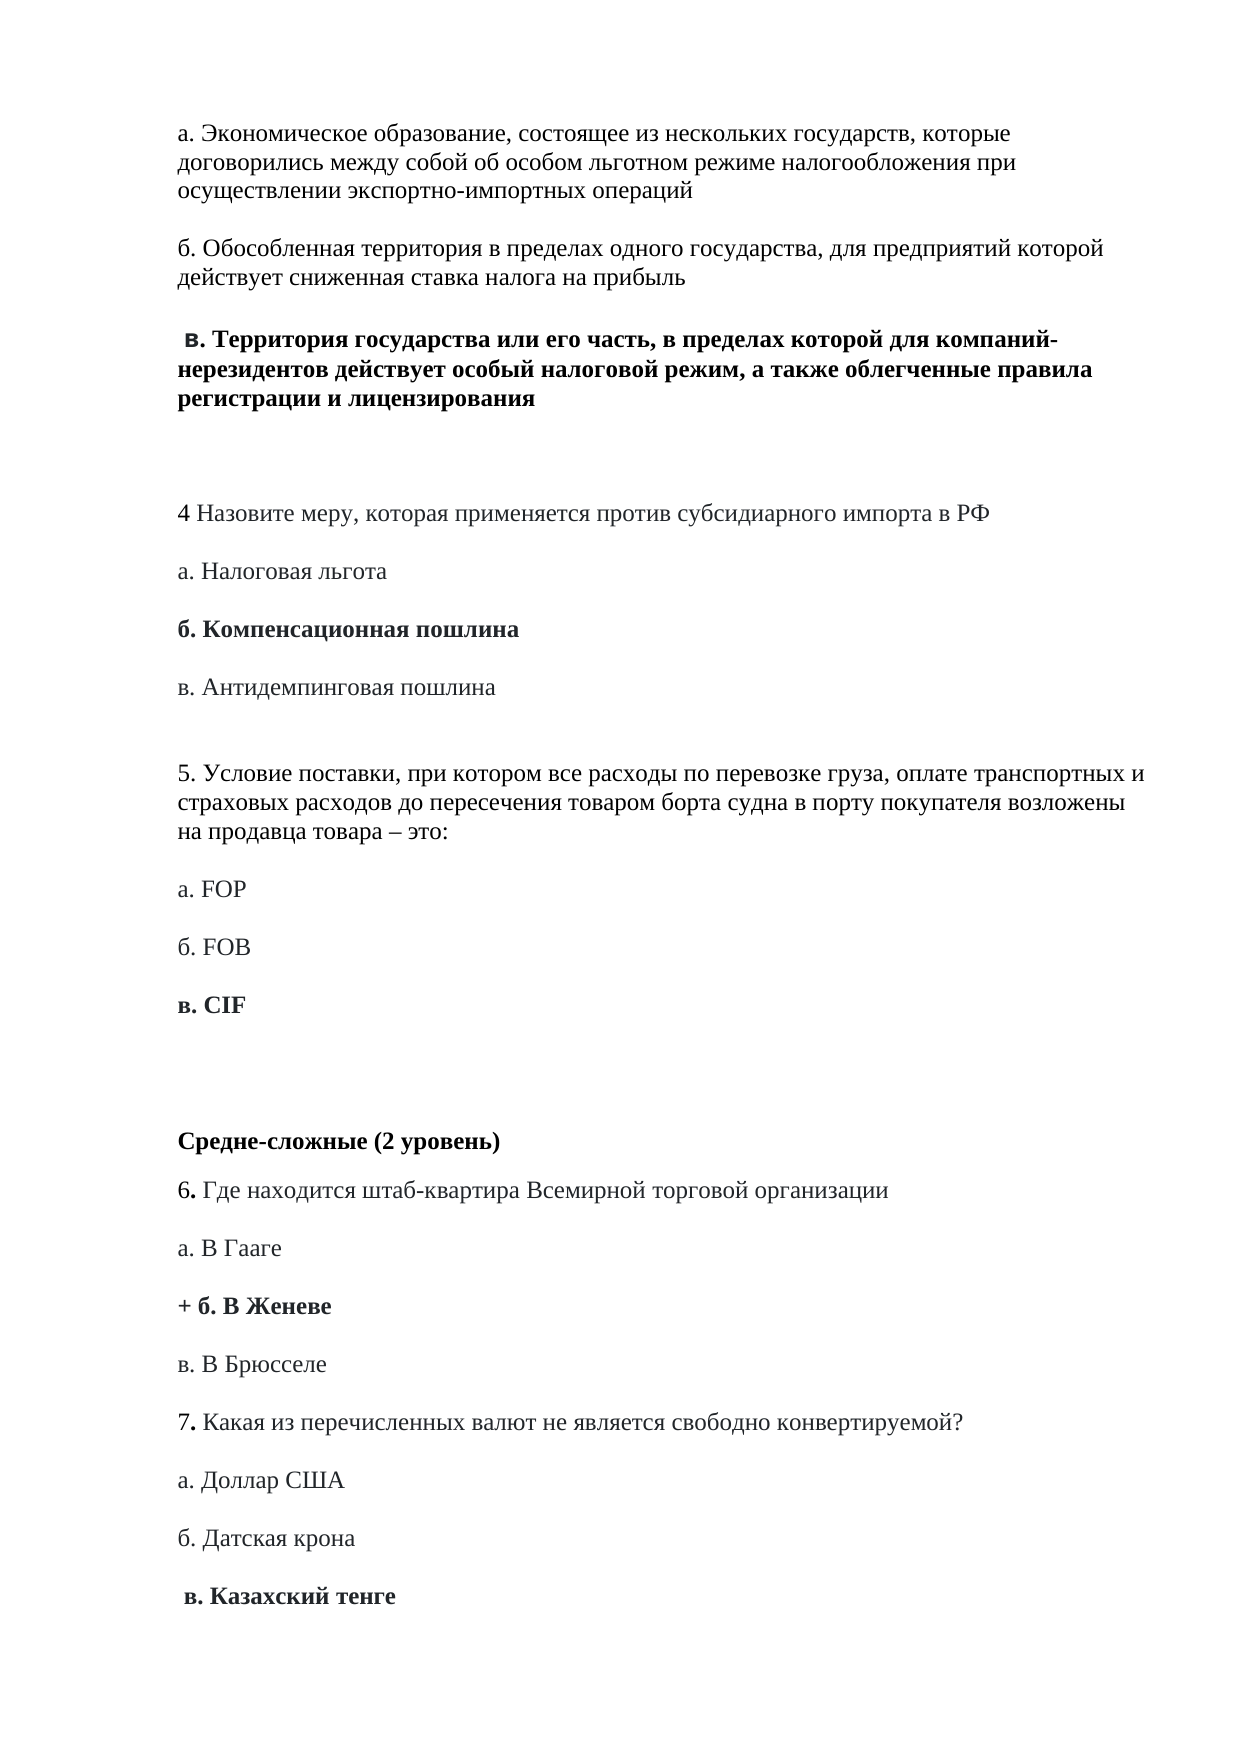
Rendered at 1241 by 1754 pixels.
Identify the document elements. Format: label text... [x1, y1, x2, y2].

text в. Территория государства или его часть, в пределах которой для компаний-нерезидентов действует особый налоговой режим, а также облегченные правила регистрации и лицензирования [177, 320, 1152, 412]
text а. Доллар США [177, 1465, 1152, 1494]
text + б. В Женеве [177, 1291, 1152, 1320]
text Средне-сложные (2 уровень) [177, 1126, 1152, 1155]
text в. Казахский тенге [177, 1581, 1152, 1610]
text а. Налоговая льгота [177, 556, 1152, 585]
text в. Антидемпинговая пошлина [177, 672, 1152, 701]
text б. Датская крона [177, 1523, 1152, 1552]
text б. FOB [177, 932, 1152, 961]
text а. Экономическое образование, состоящее из нескольких государств, которые договорились между собой об особом льготном режиме налогообложения при осуществлении экспортно-импортных операций [177, 118, 1152, 204]
text а. В Гааге [177, 1233, 1152, 1262]
text 7. Какая из перечисленных валют не является свободно конвертируемой? [177, 1407, 1152, 1436]
text 6. Где находится штаб-квартира Всемирной торговой организации [177, 1176, 1152, 1204]
text в. CIF [177, 990, 1152, 1018]
text б. Компенсационная пошлина [177, 614, 1152, 643]
text 5. Условие поставки, при котором все расходы по перевозке груза, оплате транспортных и страховых расходов до пересечения товаром борта судна в порту покупателя возложены на продавца товара – это: [177, 758, 1152, 845]
text в. В Брюсселе [177, 1349, 1152, 1378]
text 4 Назовите меру, которая применяется против субсидиарного импорта в РФ [177, 498, 1152, 527]
text б. Обособленная территория в пределах одного государства, для предприятий которой действует сниженная ставка налога на прибыль [177, 233, 1152, 291]
text а. FOP [177, 874, 1152, 903]
